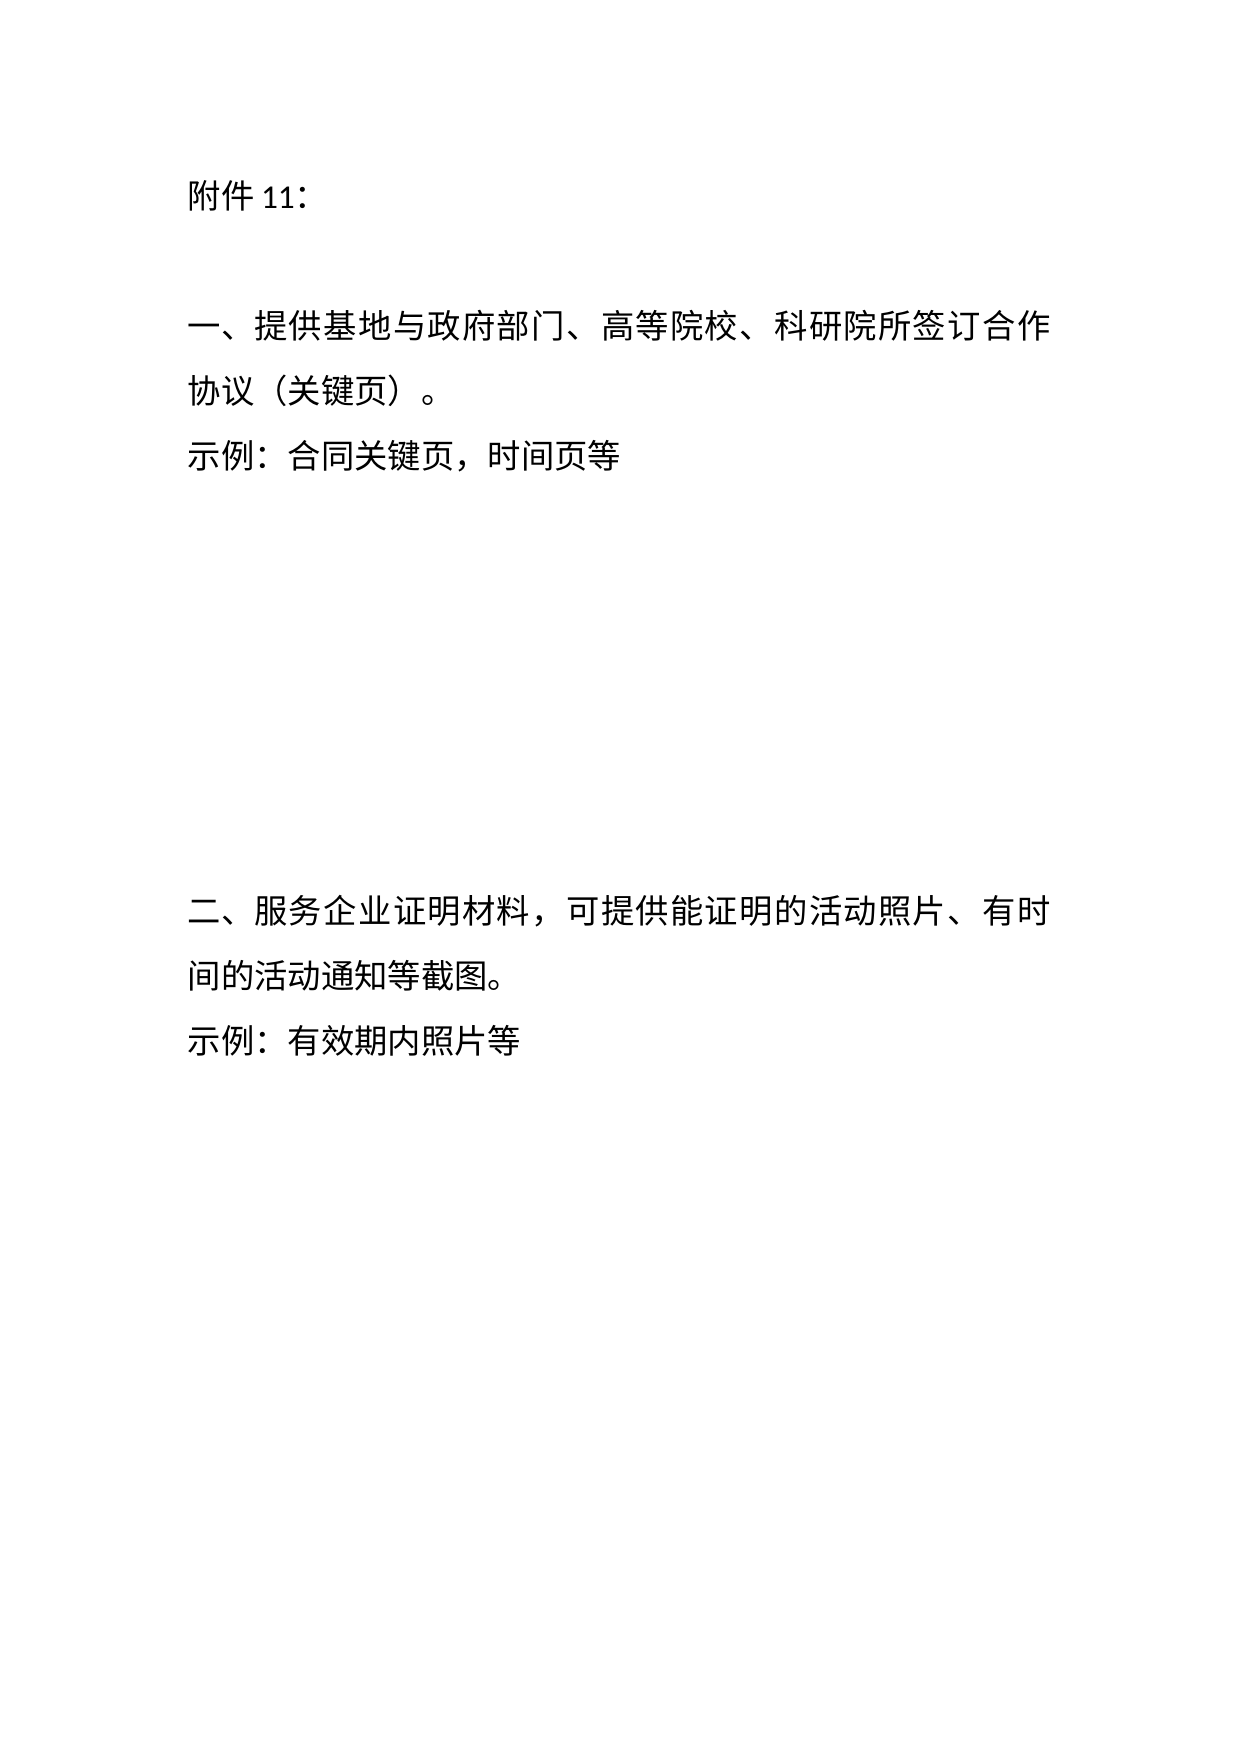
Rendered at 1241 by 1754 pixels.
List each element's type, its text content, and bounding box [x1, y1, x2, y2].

list 提供基地与政府部门、高等院校、科研院所签订合作协议（关键页）。 [187, 292, 1053, 422]
list 示例：合同关键页，时间页等 [187, 422, 1053, 487]
text 附件11： [187, 162, 1053, 227]
list 服务企业证明材料，可提供能证明的活动照片、有时间的活动通知等截图。 [187, 877, 1053, 1007]
list 示例：有效期内照片等 [187, 1007, 1053, 1072]
